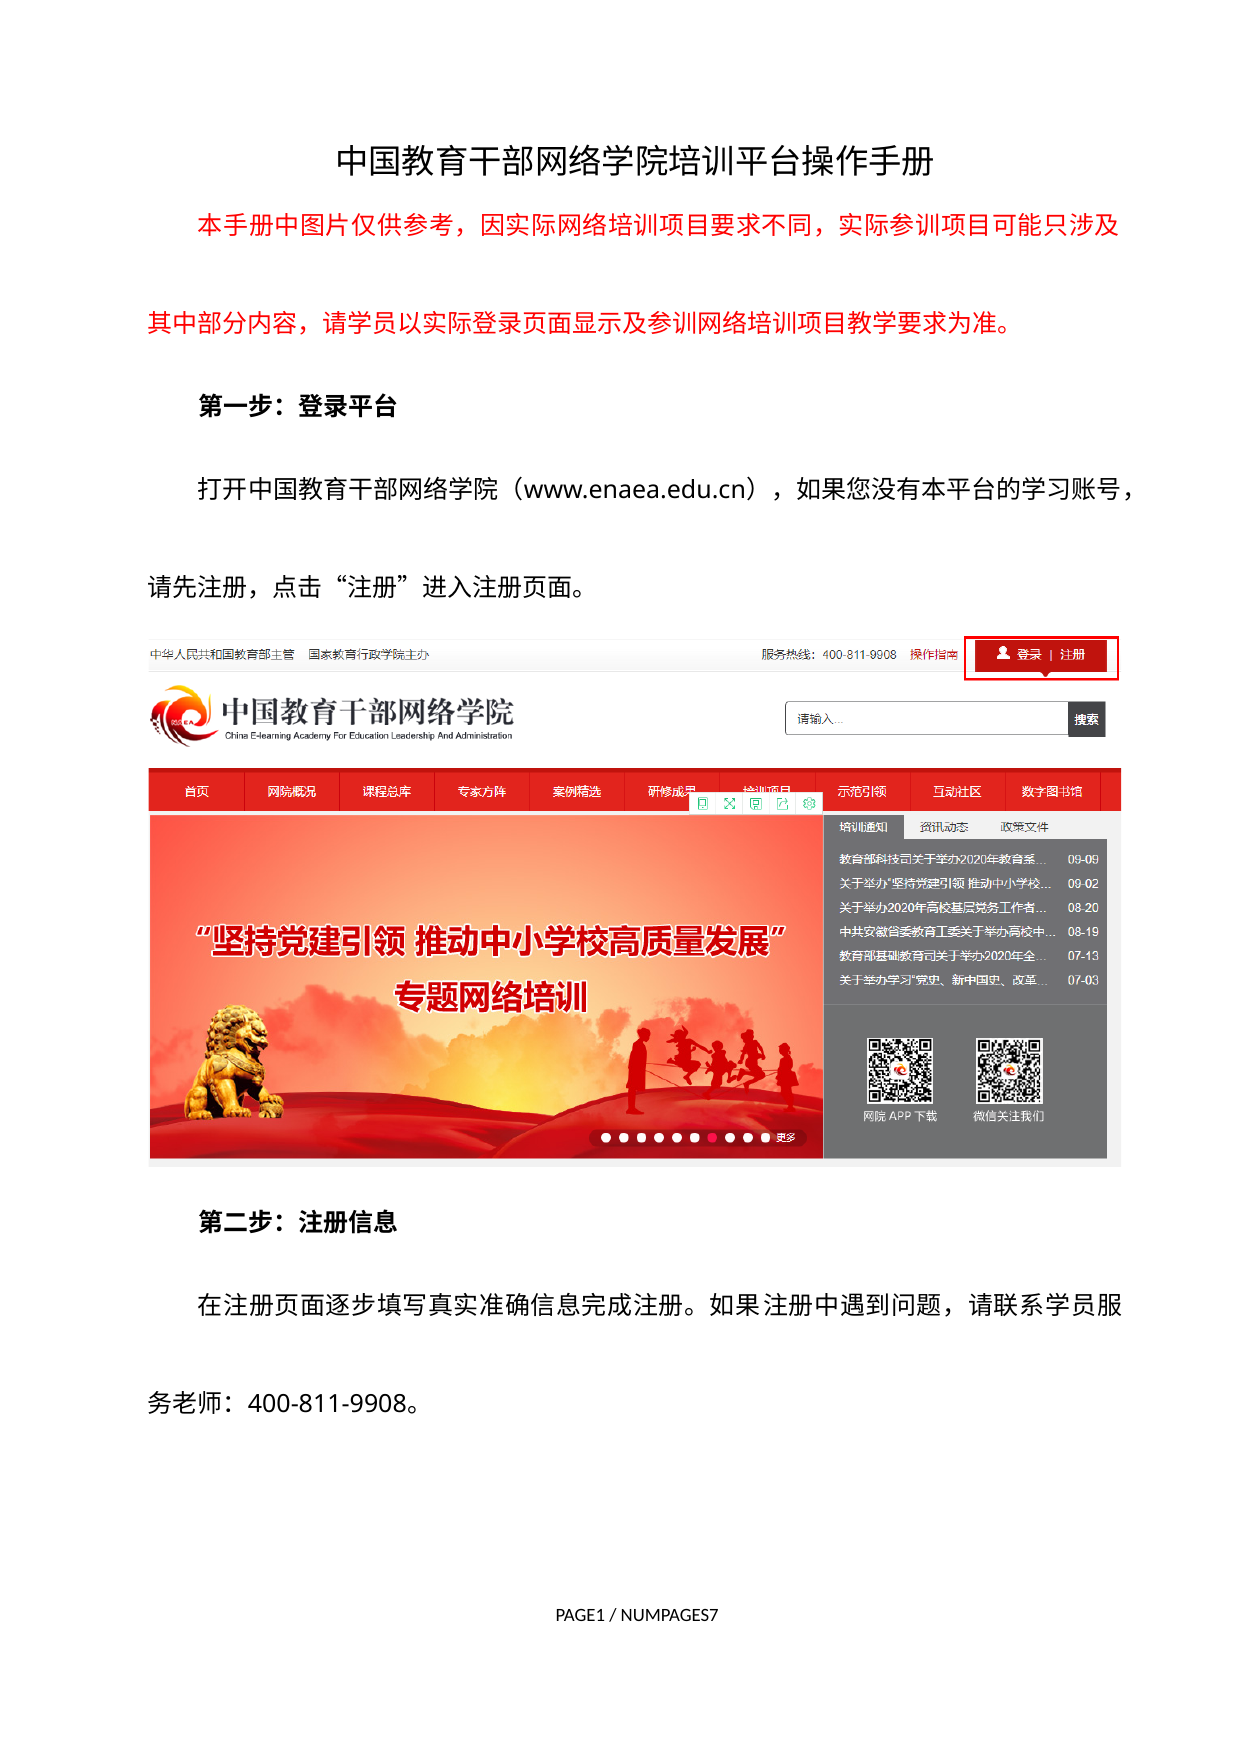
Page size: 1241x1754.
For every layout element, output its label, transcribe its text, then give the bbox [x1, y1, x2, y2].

text 第一步：登录平台 [148, 372, 1122, 437]
text 打开中国教育干部网络学院（www.enaea.edu.cn），如果您没有本平台的学习账号，请先注册，点击“注册”进入注册页面。 [148, 455, 1122, 618]
text 在注册页面逐步填写真实准确信息完成注册。如果注册中遇到问题，请联系学员服务老师：400-811-9908。 [148, 1271, 1122, 1434]
text 第二步：注册信息 [148, 1188, 1122, 1253]
text 本手册中图片仅供参考，因实际网络培训项目要求不同，实际参训项目可能只涉及其中部分内容，请学员以实际登录页面显示及参训网络培训项目教学要求为准。 [148, 191, 1122, 354]
picture [148, 635, 1122, 1167]
text 中国教育干部网络学院培训平台操作手册 [148, 126, 1122, 191]
